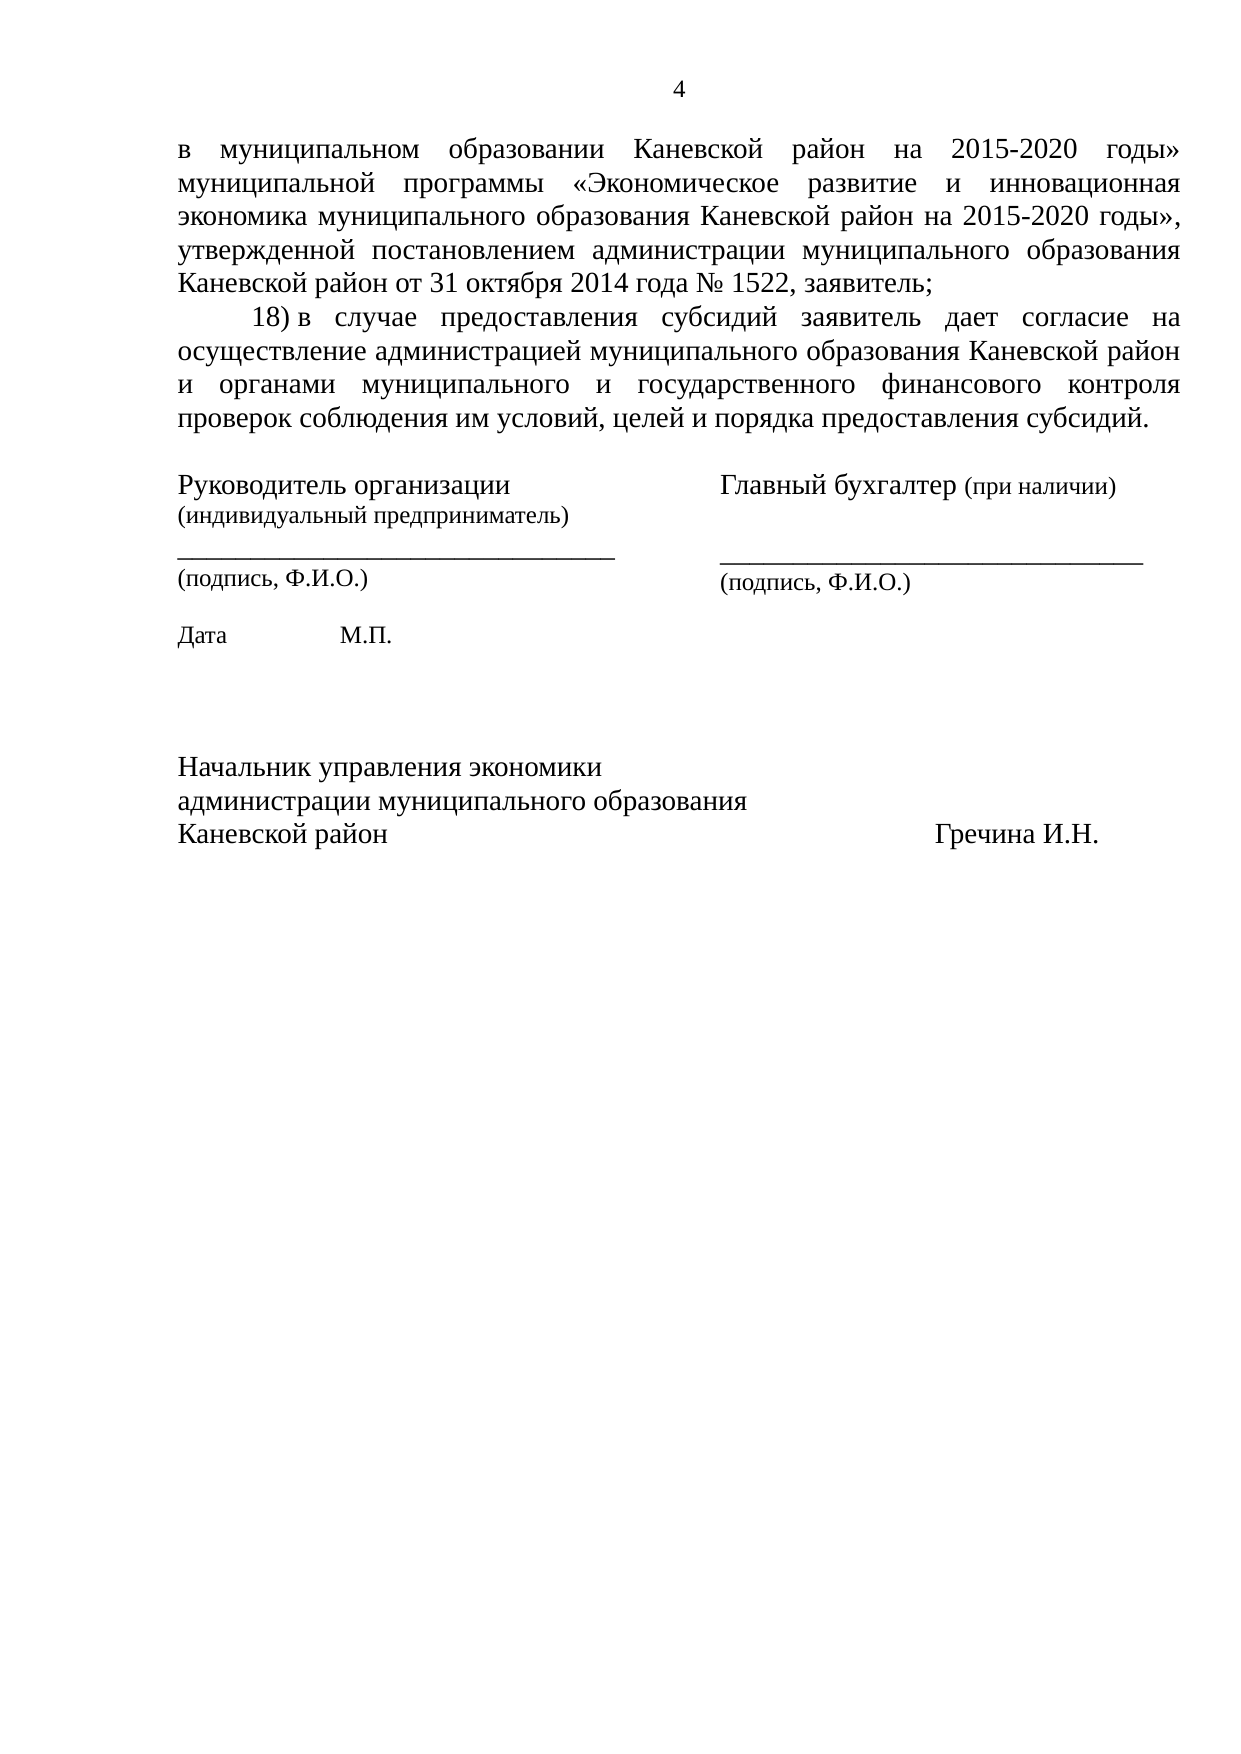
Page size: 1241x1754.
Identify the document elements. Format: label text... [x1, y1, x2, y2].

text администрации муниципального образования [177, 783, 1181, 817]
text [177, 165, 1181, 299]
table_header Руководитель организации (индивидуальный предприниматель) ______________________________ (подпись, Ф.И.О.) Дата М.П. [166, 467, 709, 682]
table_header Главный бухгалтер (при наличии) _____________________________ (подпись, Ф.И.О.) [709, 467, 1222, 682]
text Каневской район Гречина И.Н. [177, 817, 1181, 850]
text Начальник управления экономики [177, 749, 1181, 783]
text 18) в случае предоставления субсидий заявитель дает согласие на осуществление администрацией муниципального образования Каневской район и органами муниципального и государственного финансового контроля проверок соблюдения им условий, целей и порядка предоставления субсидий. [177, 299, 1181, 433]
